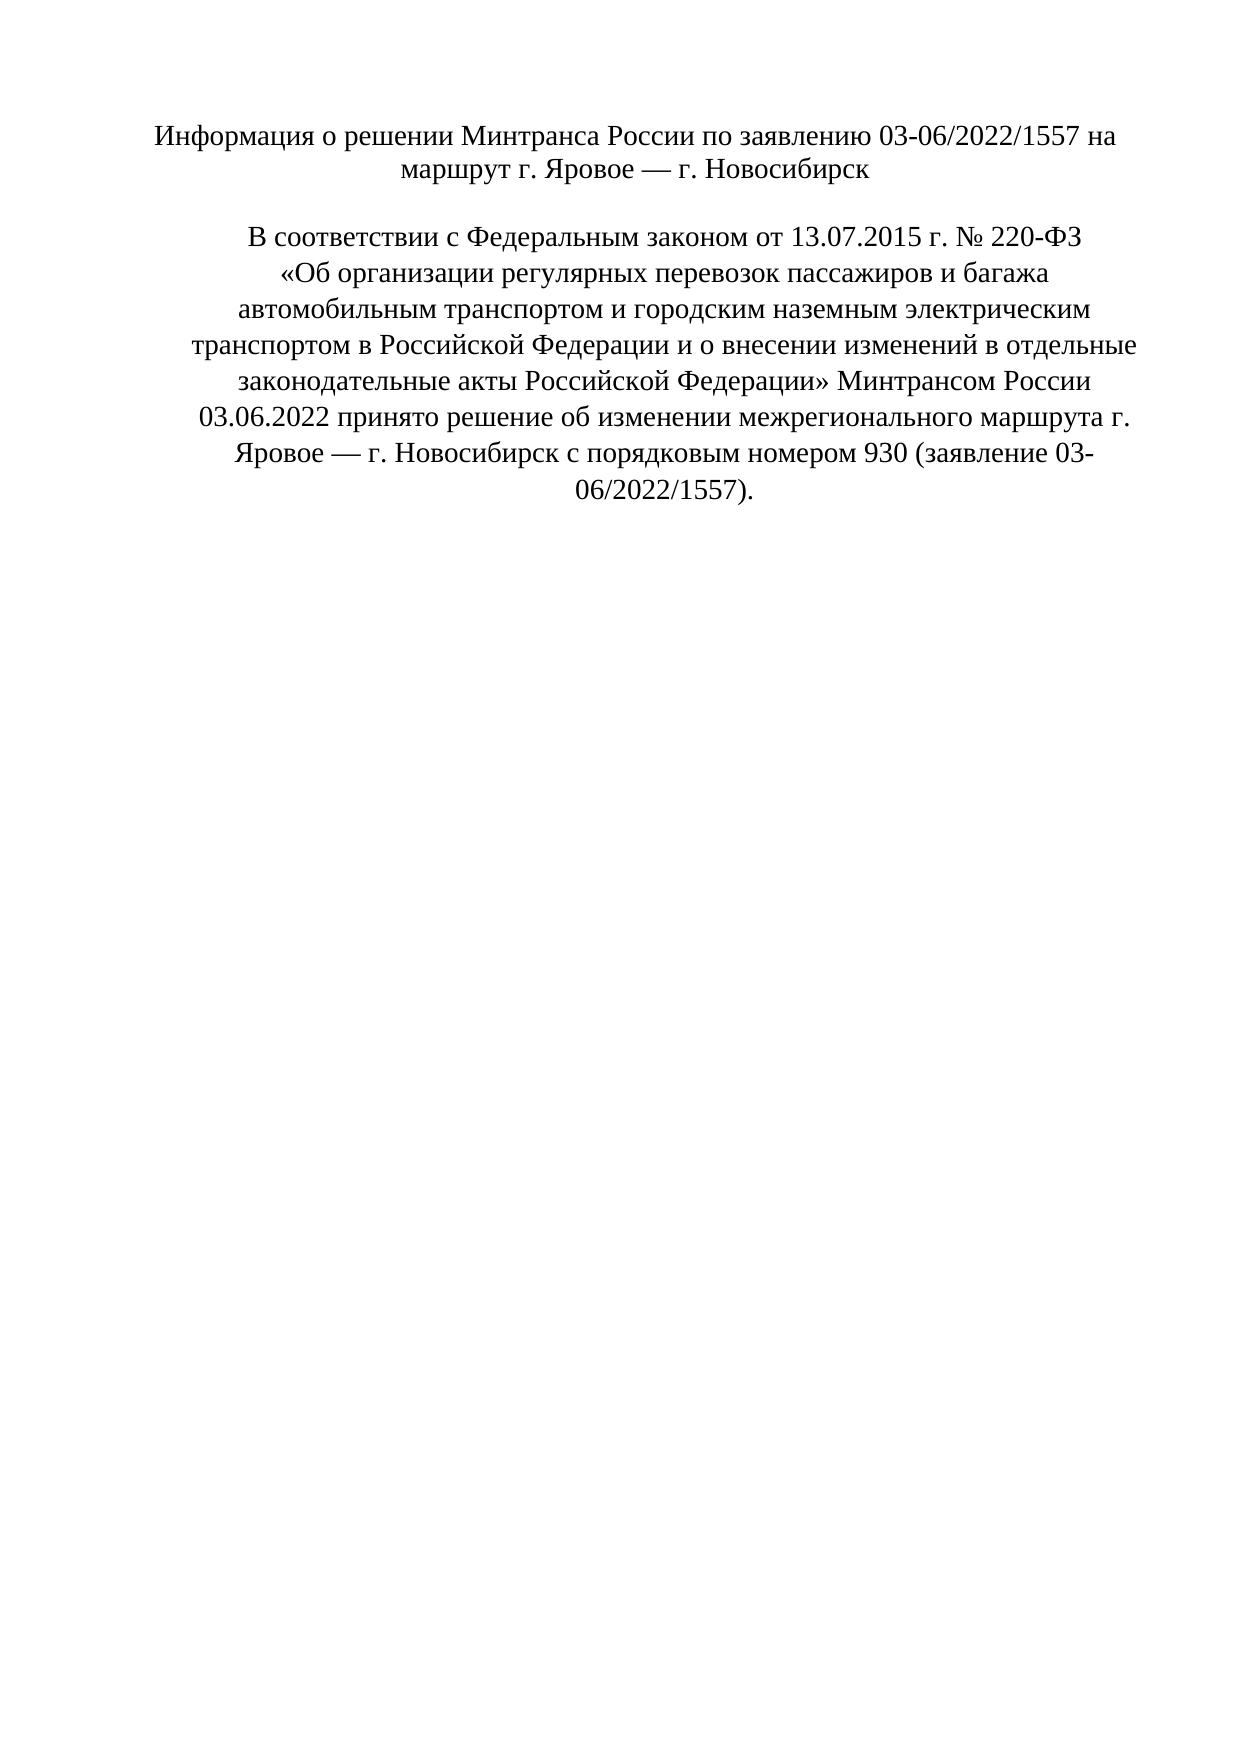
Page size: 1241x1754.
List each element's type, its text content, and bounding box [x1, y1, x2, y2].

text Информация о решении Минтранса России по заявлению 03-06/2022/1557 на маршрут г. Яровое — г. Новосибирск [118, 118, 1152, 185]
text В соответствии с Федеральным законом от 13.07.2015 г. № 220-ФЗ «Об организации регулярных перевозок пассажиров и багажа автомобильным транспортом и городским наземным электрическим транспортом в Российской Федерации и о внесении изменений в отдельные законодательные акты Российской Федерации» Минтрансом России 03.06.2022 принято решение об изменении межрегионального маршрута г. Яровое — г. Новосибирск с порядковым номером 930 (заявление 03-06/2022/1557). [177, 219, 1152, 505]
